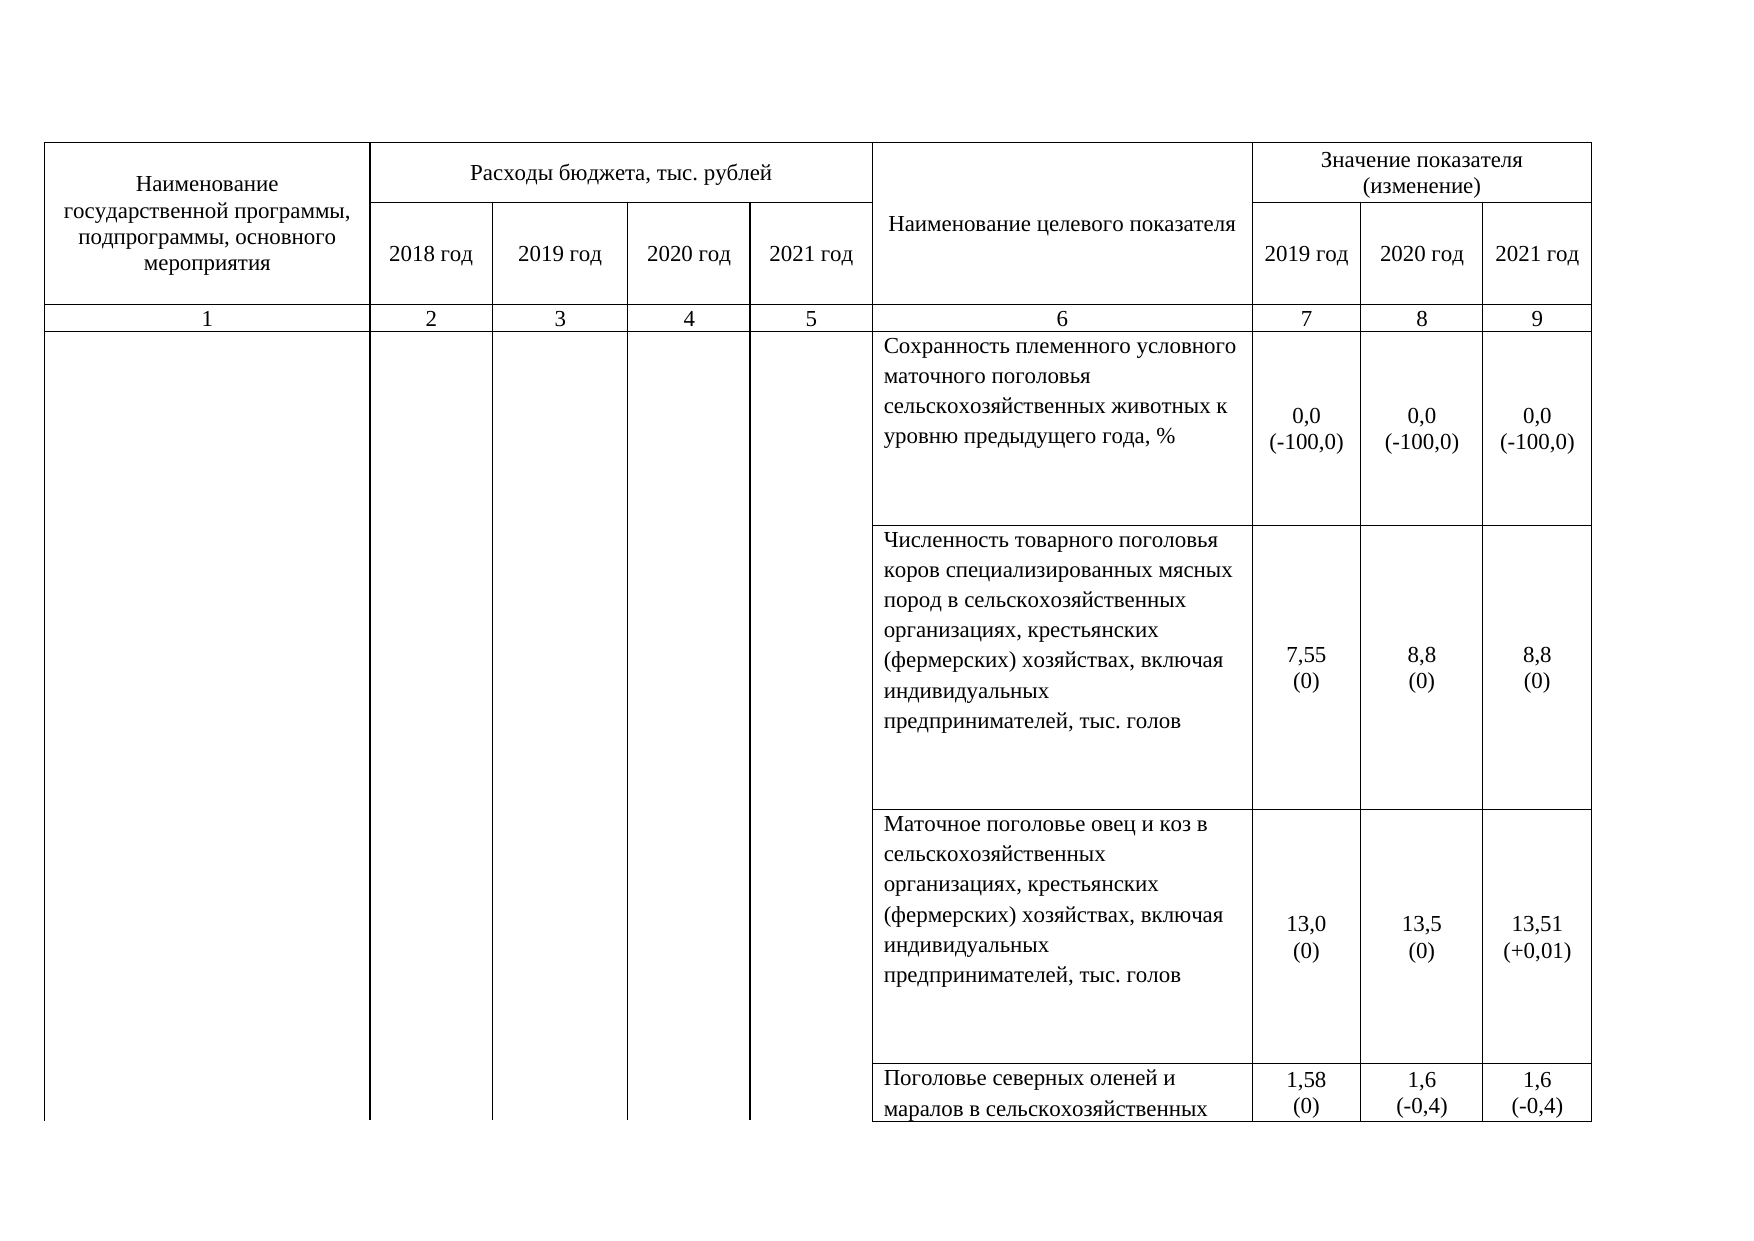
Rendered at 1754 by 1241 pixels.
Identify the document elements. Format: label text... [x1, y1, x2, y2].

table_cell 5 [751, 305, 872, 331]
table_cell 13,0 (0) [1253, 810, 1360, 1063]
table_cell 8 [1361, 305, 1482, 331]
table_cell 7,55 (0) [1253, 526, 1360, 809]
table_cell 2021 год [751, 203, 872, 303]
table_cell 8,8 (0) [1361, 526, 1482, 809]
table_cell 13,51 (+0,01) [1483, 810, 1591, 1063]
table_cell 8,8 (0) [1483, 526, 1591, 809]
table_cell Численность товарного поголовья коров специализированных мясных пород в сельскохозяйственных организациях, крестьянских (фермерских) хозяйствах, включая индивидуальных предпринимателей, тыс. голов [873, 526, 1252, 809]
table_cell 1 [45, 305, 369, 331]
table_cell 1,6 (-0,4) [1361, 1064, 1482, 1121]
table_header Значение показателя (изменение) [1253, 143, 1591, 202]
table_cell 0,0 (-100,0) [1483, 332, 1591, 525]
table_cell 1,6 (-0,4) [1483, 1064, 1591, 1121]
table_cell 2019 год [493, 203, 627, 303]
table_cell Сохранность племенного условного маточного поголовья сельскохозяйственных животных к уровню предыдущего года, % [873, 332, 1252, 525]
table_header Расходы бюджета, тыс. рублей [371, 143, 872, 202]
table_cell Маточное поголовье овец и коз в сельскохозяйственных организациях, крестьянских (фермерских) хозяйствах, включая индивидуальных предпринимателей, тыс. голов [873, 810, 1252, 1063]
table_cell 3 [493, 305, 627, 331]
table_header Наименование государственной программы, подпрограммы, основного мероприятия [45, 143, 369, 303]
table_cell 2020 год [1361, 203, 1482, 303]
table_cell 7 [1253, 305, 1360, 331]
table_cell 2020 год [628, 203, 749, 303]
table_cell 6 [873, 305, 1252, 331]
table_cell 1,58 (0) [1253, 1064, 1360, 1121]
table_cell 0,0 (-100,0) [1253, 332, 1360, 525]
table_cell 9 [1483, 305, 1591, 331]
table_cell 2 [371, 305, 492, 331]
table_header Наименование целевого показателя [873, 143, 1252, 303]
table_cell 2018 год [371, 203, 492, 303]
table_cell 4 [628, 305, 749, 331]
table_cell 2019 год [1253, 203, 1360, 303]
table_cell 13,5 (0) [1361, 810, 1482, 1063]
table_cell 0,0 (-100,0) [1361, 332, 1482, 525]
table_cell 2021 год [1483, 203, 1591, 303]
